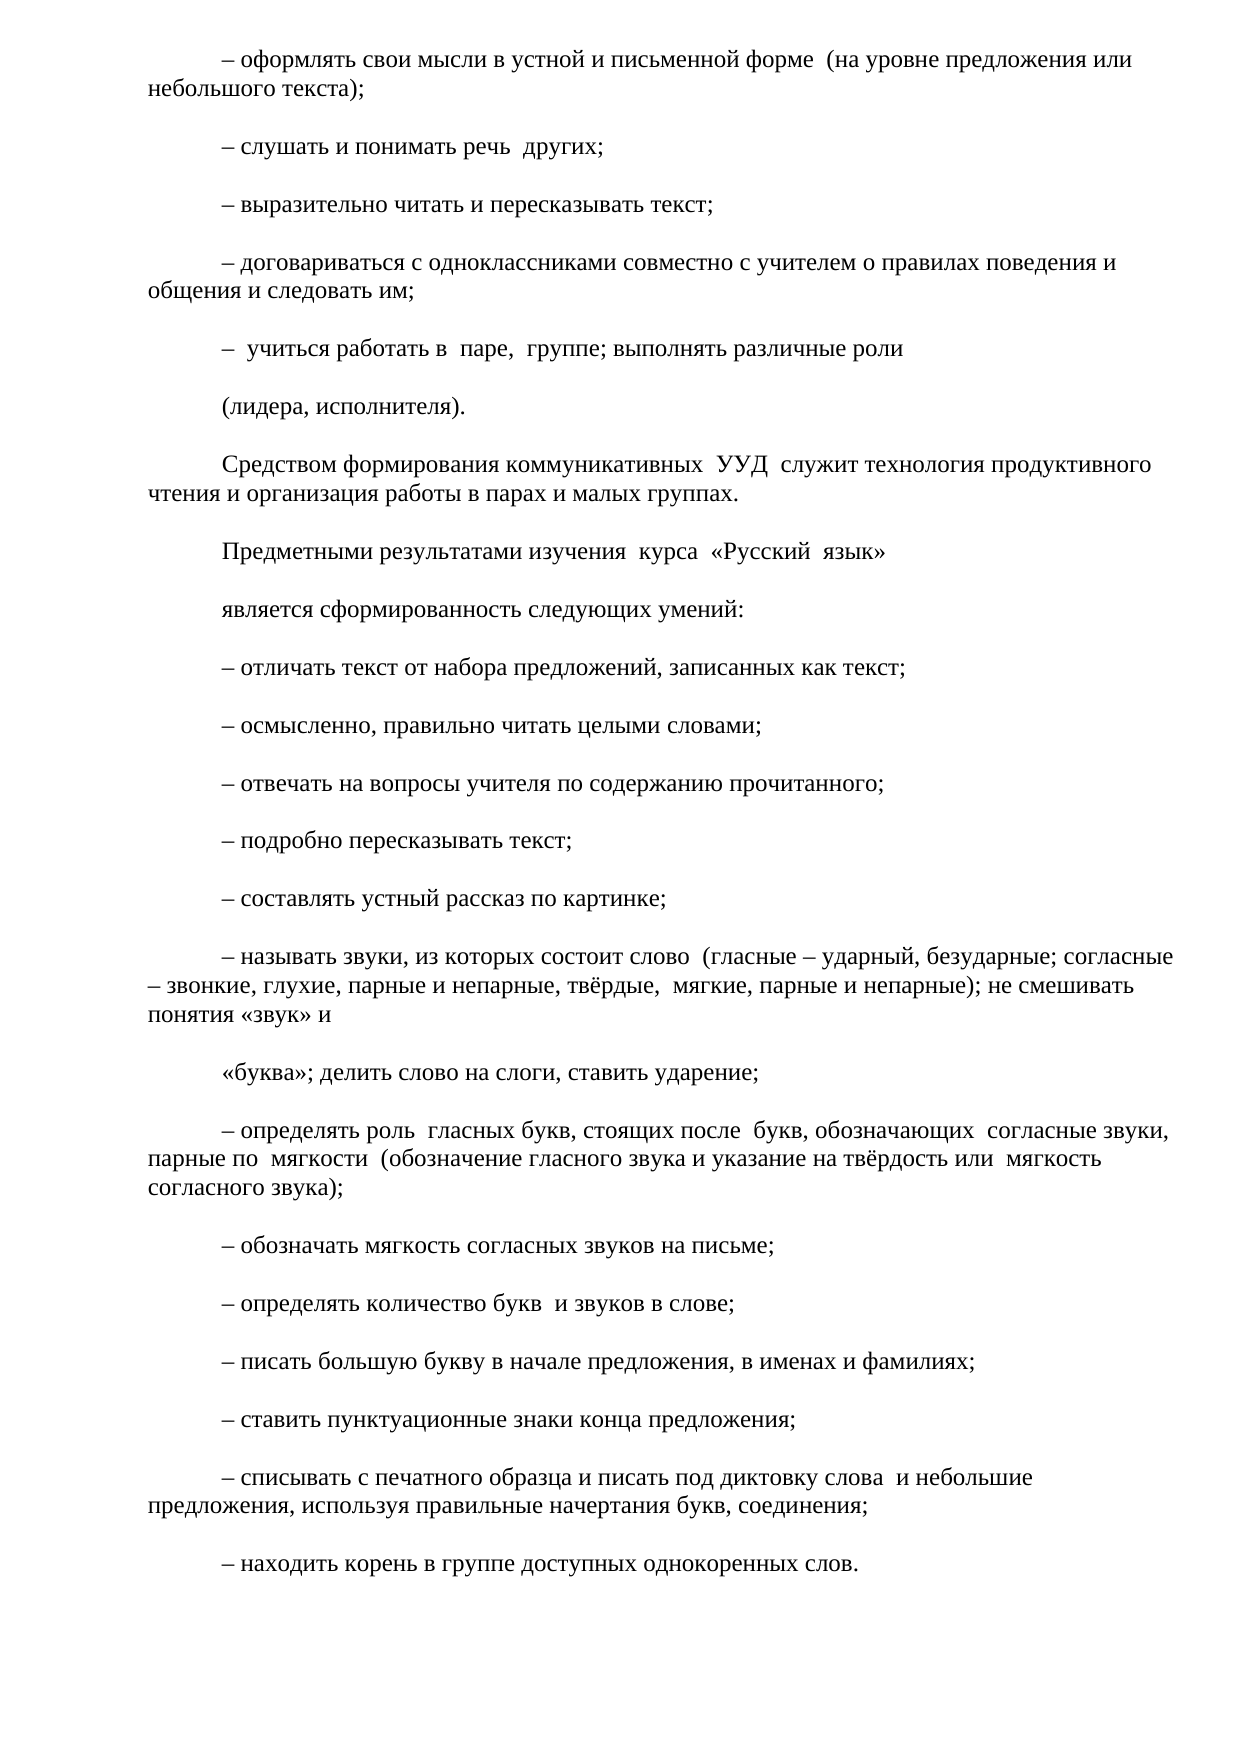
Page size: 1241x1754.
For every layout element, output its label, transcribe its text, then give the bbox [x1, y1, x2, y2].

text – обозначать мягкость согласных звуков на письме; [148, 1230, 1181, 1259]
text – осмысленно, правильно читать целыми словами; [148, 710, 1181, 738]
text – отвечать на вопросы учителя по содержанию прочитанного; [148, 768, 1181, 796]
text Предметными результатами изучения курса «Русский язык» [148, 536, 1181, 565]
text – списывать с печатного образца и писать под диктовку слова и небольшие предложения, используя правильные начертания букв, соединения; [148, 1462, 1181, 1519]
text Средством формирования коммуникативных УУД служит технология продуктивного чтения и организация работы в парах и малых группах. [148, 449, 1181, 507]
text является сформированность следующих умений: [148, 594, 1181, 623]
text – отличать текст от набора предложений, записанных как текст; [148, 652, 1181, 681]
text – называть звуки, из которых состоит слово (гласные – ударный, безударные; согласные – звонкие, глухие, парные и непарные, твёрдые, мягкие, парные и непарные); не смешивать понятия «звук» и [148, 941, 1181, 1028]
text – писать большую букву в начале предложения, в именах и фамилиях; [148, 1346, 1181, 1375]
text – определять количество букв и звуков в слове; [148, 1288, 1181, 1317]
text – выразительно читать и пересказывать текст; [148, 189, 1181, 218]
text «буква»; делить слово на слоги, ставить ударение; [148, 1057, 1181, 1086]
text – оформлять свои мысли в устной и письменной форме (на уровне предложения или небольшого текста); [148, 44, 1181, 102]
text – ставить пунктуационные знаки конца предложения; [148, 1404, 1181, 1433]
text – слушать и понимать речь других; [148, 131, 1181, 160]
text (лидера, исполнителя). [148, 391, 1181, 420]
text – определять роль гласных букв, стоящих после букв, обозначающих согласные звуки, парные по мягкости (обозначение гласного звука и указание на твёрдость или мягкость согласного звука); [148, 1115, 1181, 1201]
text – подробно пересказывать текст; [148, 826, 1181, 854]
text – находить корень в группе доступных однокоренных слов. [148, 1548, 1181, 1577]
text – составлять устный рассказ по картинке; [148, 883, 1181, 912]
text – учиться работать в паре, группе; выполнять различные роли [148, 333, 1181, 362]
text – договариваться с одноклассниками совместно с учителем о правилах поведения и общения и следовать им; [148, 247, 1181, 304]
